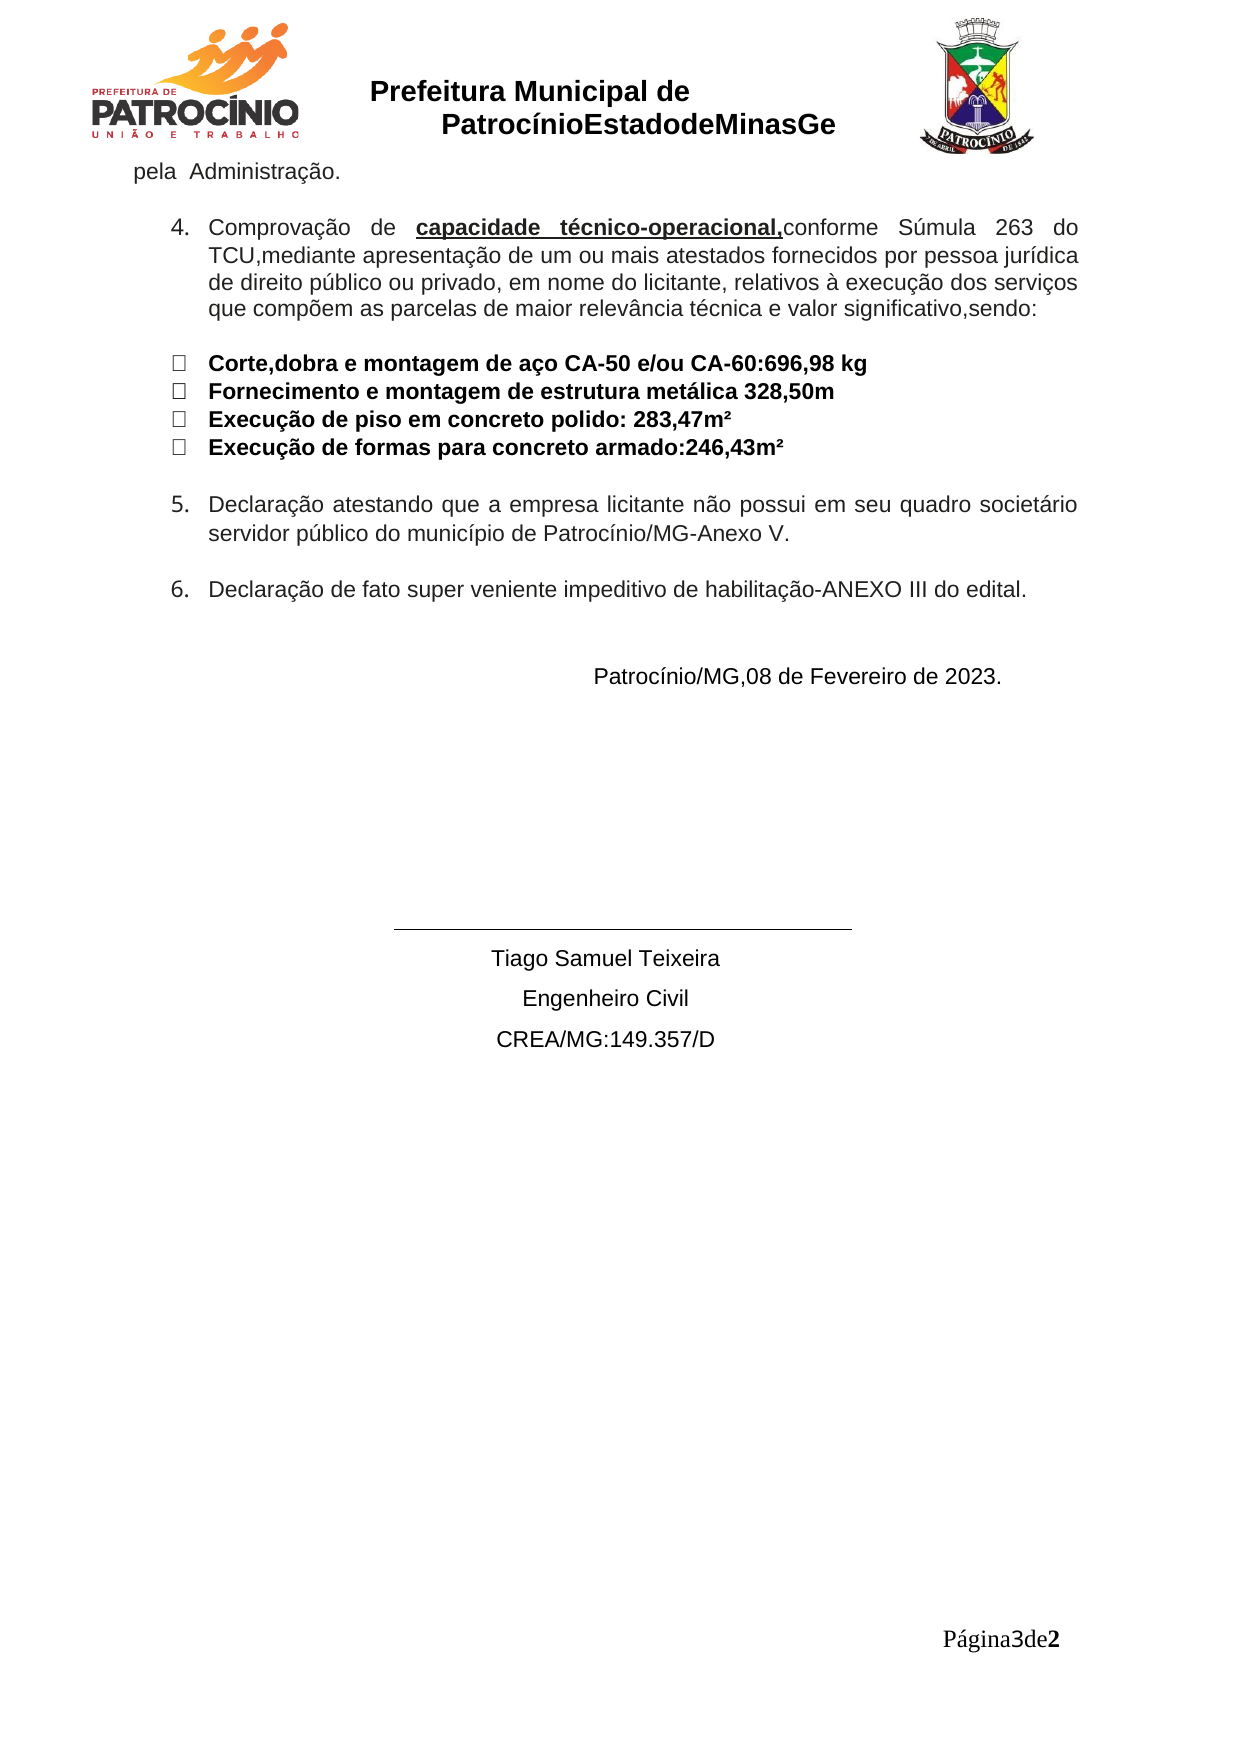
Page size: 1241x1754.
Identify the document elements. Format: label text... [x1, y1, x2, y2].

list Execução de piso em concreto polido: 283,47m² [170, 405, 1090, 433]
list Execução de formas para concreto armado:246,43m² [170, 433, 1090, 461]
text Patrocínio/MG,08 de Fevereiro de 2023. [593, 663, 1090, 690]
picture [919, 18, 1034, 154]
list Corte,dobra e montagem de aço CA-50 e/ou CA-60:696,98 kg [170, 349, 1090, 377]
subtitle CREA/MG:149.357/D [478, 1026, 732, 1052]
subtitle Tiago Samuel Teixeira [478, 944, 732, 971]
list Declaração atestando que a empresa licitante não possui em seu quadro societário servidor público do município de Patrocínio/MG-Anexo V. [171, 488, 1078, 546]
list Comprovação de capacidade técnico-operacional,conforme Súmula 263 do TCU,mediante apresentação de um ou mais atestados fornecidos por pessoa jurídica de direito público ou privado, em nome do licitante, relativos à execução dos serviços que compõem as parcelas de maior relevância técnica e valor significativo,sendo: [171, 211, 1079, 321]
list Declaração de fato super veniente impeditivo de habilitação-ANEXO III do edital. [170, 573, 1090, 604]
list Fornecimento e montagem de estrutura metálica 328,50m [170, 377, 1090, 405]
picture [92, 23, 299, 138]
subtitle Engenheiro Civil [478, 985, 732, 1012]
